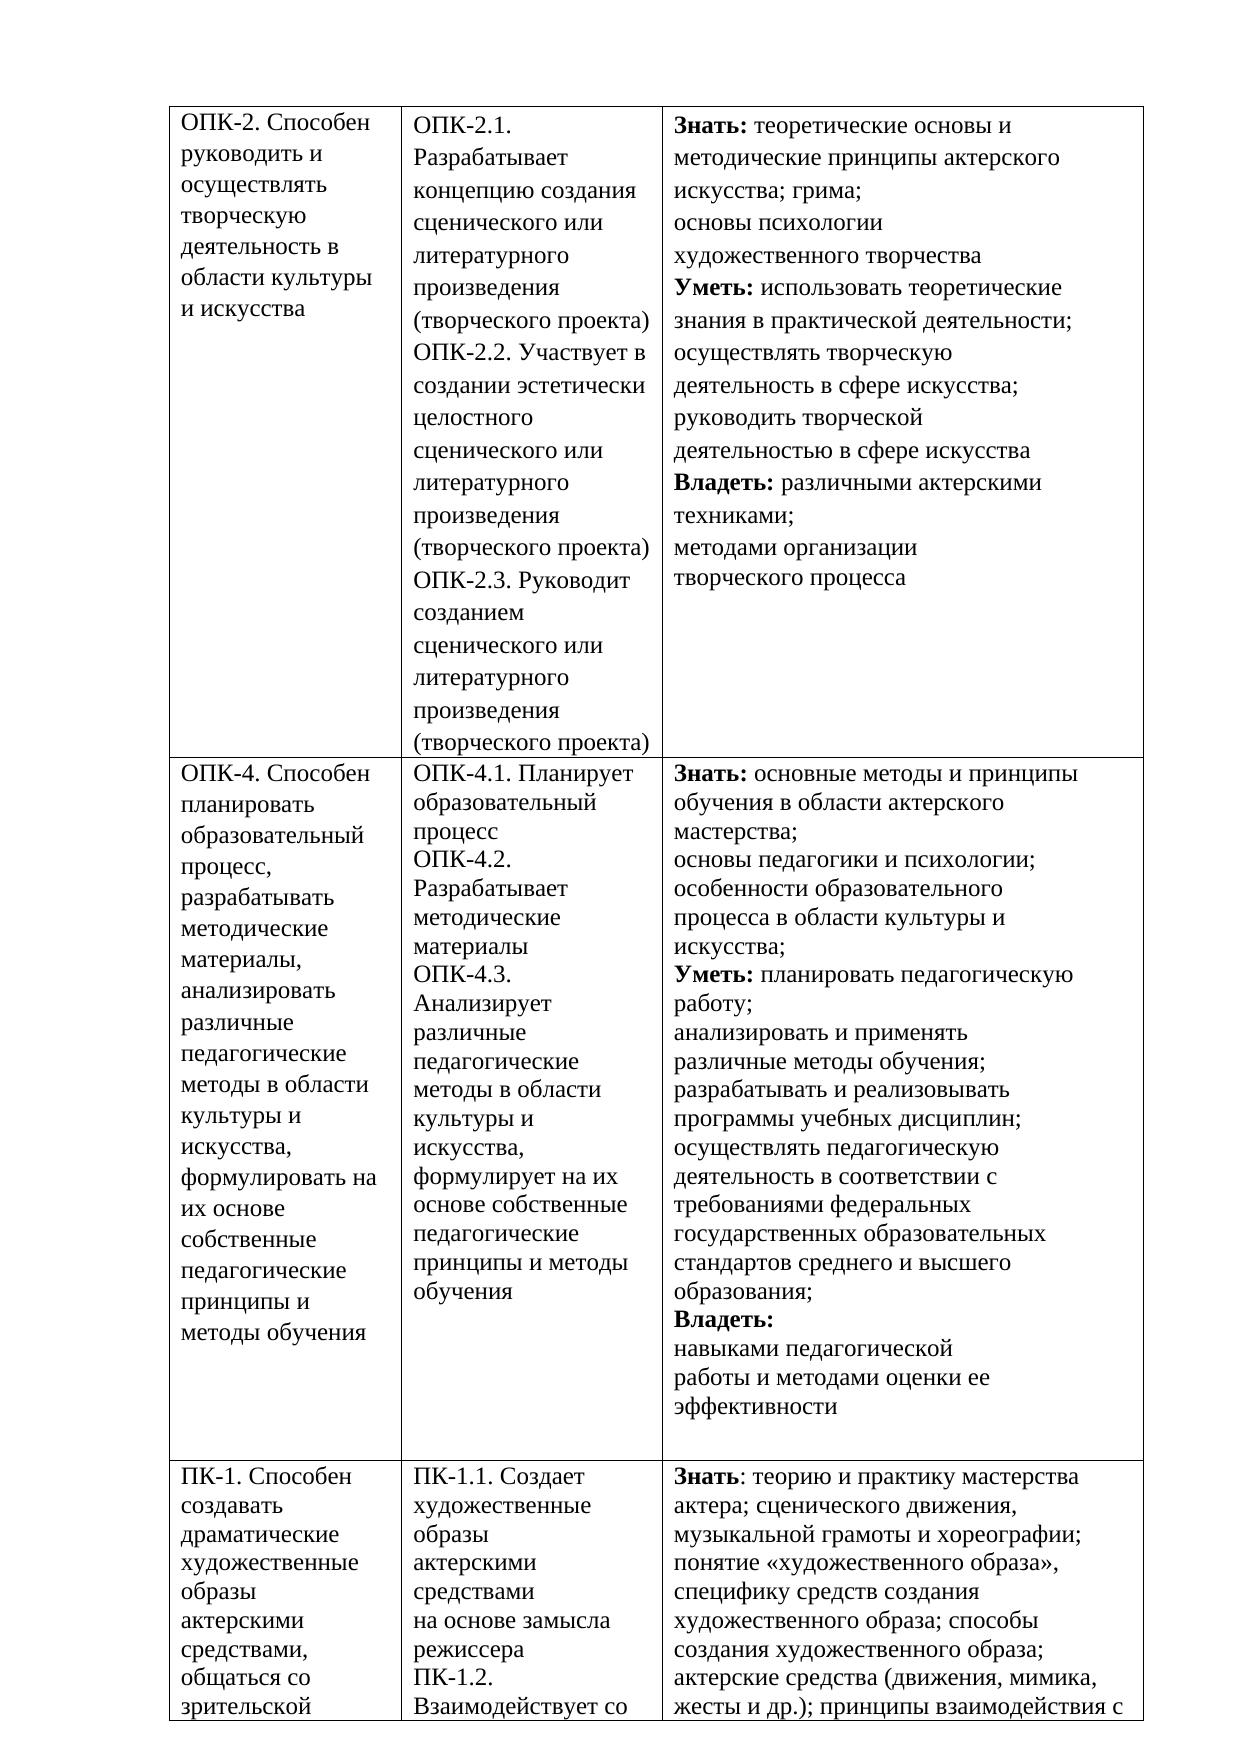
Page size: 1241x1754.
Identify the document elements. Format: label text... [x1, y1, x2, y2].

table_cell Знать: теоретические основы и методические принципы актерского искусства; грима; основы психологии художественного творчества Уметь: использовать теоретические знания в практической деятельности; осуществлять творческую деятельность в сфере искусства; руководить творческой деятельностью в сфере искусства Владеть: различными актерскими техниками; методами организации творческого процесса [663, 107, 1143, 757]
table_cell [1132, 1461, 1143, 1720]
table_cell Знать: основные методы и принципы обучения в области актерского мастерства; основы педагогики и психологии; особенности образовательного процесса в области культуры и искусства; Уметь: планировать педагогическую работу; анализировать и применять различные методы обучения; разрабатывать и реализовывать программы учебных дисциплин; осуществлять педагогическую деятельность в соответствии с требованиями федеральных государственных образовательных стандартов среднего и высшего образования; Владеть: навыками педагогической работы и методами оценки ее эффективности [663, 758, 1143, 1460]
table_cell ОПК-4.1. Планирует образовательный процесс ОПК-4.2. Разрабатывает методические материалы ОПК-4.3. Анализирует различные педагогические методы в области культуры и искусства, формулирует на их основе собственные педагогические принципы и методы обучения [402, 758, 662, 1460]
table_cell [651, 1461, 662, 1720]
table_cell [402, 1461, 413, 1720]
table_cell ОПК-4. Способен планировать образовательный процесс, разрабатывать методические материалы, анализировать различные педагогические методы в области культуры и искусства, формулировать на их основе собственные педагогические принципы и методы обучения [170, 758, 401, 1460]
table_cell ОПК-2.1. Разрабатывает концепцию создания сценического или литературного произведения (творческого проекта) ОПК-2.2. Участвует в создании эстетически целостного сценического или литературного произведения (творческого проекта) ОПК-2.3. Руководит созданием сценического или литературного произведения (творческого проекта) [402, 107, 662, 757]
table_cell ОПК-2. Способен руководить и осуществлять творческую деятельность в области культуры и искусства [170, 107, 401, 757]
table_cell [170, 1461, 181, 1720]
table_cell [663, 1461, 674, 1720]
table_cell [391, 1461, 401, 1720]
